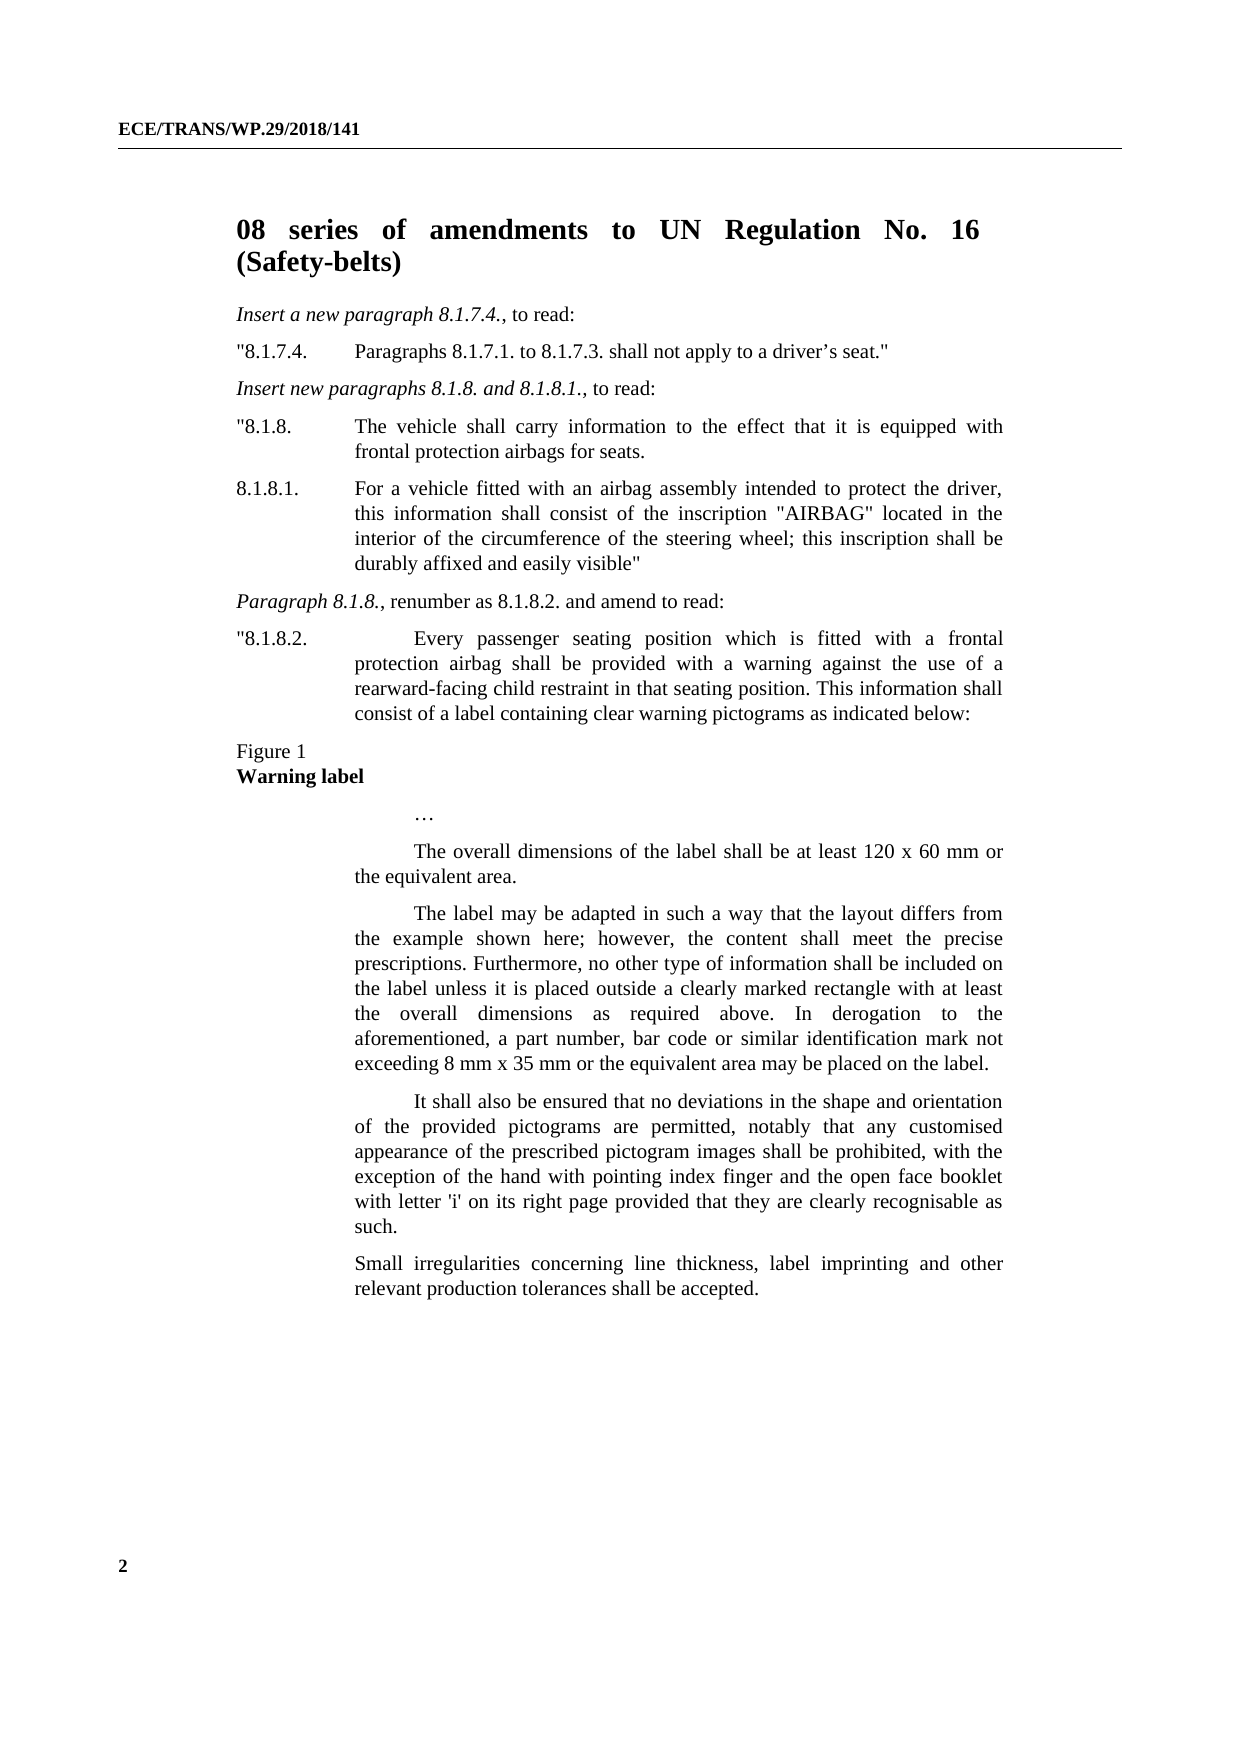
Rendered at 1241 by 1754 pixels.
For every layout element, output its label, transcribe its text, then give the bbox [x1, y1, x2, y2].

text The overall dimensions of the label shall be at least 120 x 60 mm or the equivalent area. [354, 838, 1004, 888]
text 08 series of amendments to UN Regulation No. 16 (Safety-belts) [118, 215, 1004, 277]
text Insert new paragraphs 8.1.8. and 8.1.8.1., to read: [236, 375, 1004, 400]
text Small irregularities concerning line thickness, label imprinting and other relevant production tolerances shall be accepted. [354, 1250, 1004, 1300]
text The label may be adapted in such a way that the layout differs from the example shown here; however, the content shall meet the precise prescriptions. Furthermore, no other type of information shall be included on the label unless it is placed outside a clearly marked rectangle with at least the overall dimensions as required above. In derogation to the aforementioned, a part number, bar code or similar identification mark not exceeding 8 mm x 35 mm or the equivalent area may be placed on the label. [354, 900, 1004, 1075]
text Warning label [236, 763, 1004, 788]
text Paragraph 8.1.8., renumber as 8.1.8.2. and amend to read: [236, 588, 1004, 613]
text It shall also be ensured that no deviations in the shape and orientation of the provided pictograms are permitted, notably that any customised appearance of the prescribed pictogram images shall be prohibited, with the exception of the hand with pointing index finger and the open face booklet with letter 'i' on its right page provided that they are clearly recognisable as such. [354, 1088, 1004, 1238]
text "8.1.7.4. Paragraphs 8.1.7.1. to 8.1.7.3. shall not apply to a driver’s seat." [236, 339, 1004, 363]
text 8.1.8.1. For a vehicle fitted with an airbag assembly intended to protect the driver, this information shall consist of the inscription "AIRBAG" located in the interior of the circumference of the steering wheel; this inscription shall be durably affixed and easily visible" [236, 475, 1004, 575]
text Insert a new paragraph 8.1.7.4., to read: [236, 302, 1004, 326]
text "8.1.8. The vehicle shall carry information to the effect that it is equipped with frontal protection airbags for seats. [236, 413, 1004, 463]
text … [354, 800, 1004, 825]
text Figure 1 [236, 738, 1004, 763]
text "8.1.8.2. Every passenger seating position which is fitted with a frontal protection airbag shall be provided with a warning against the use of a rearward-facing child restraint in that seating position. This information shall consist of a label containing clear warning pictograms as indicated below: [236, 625, 1004, 725]
